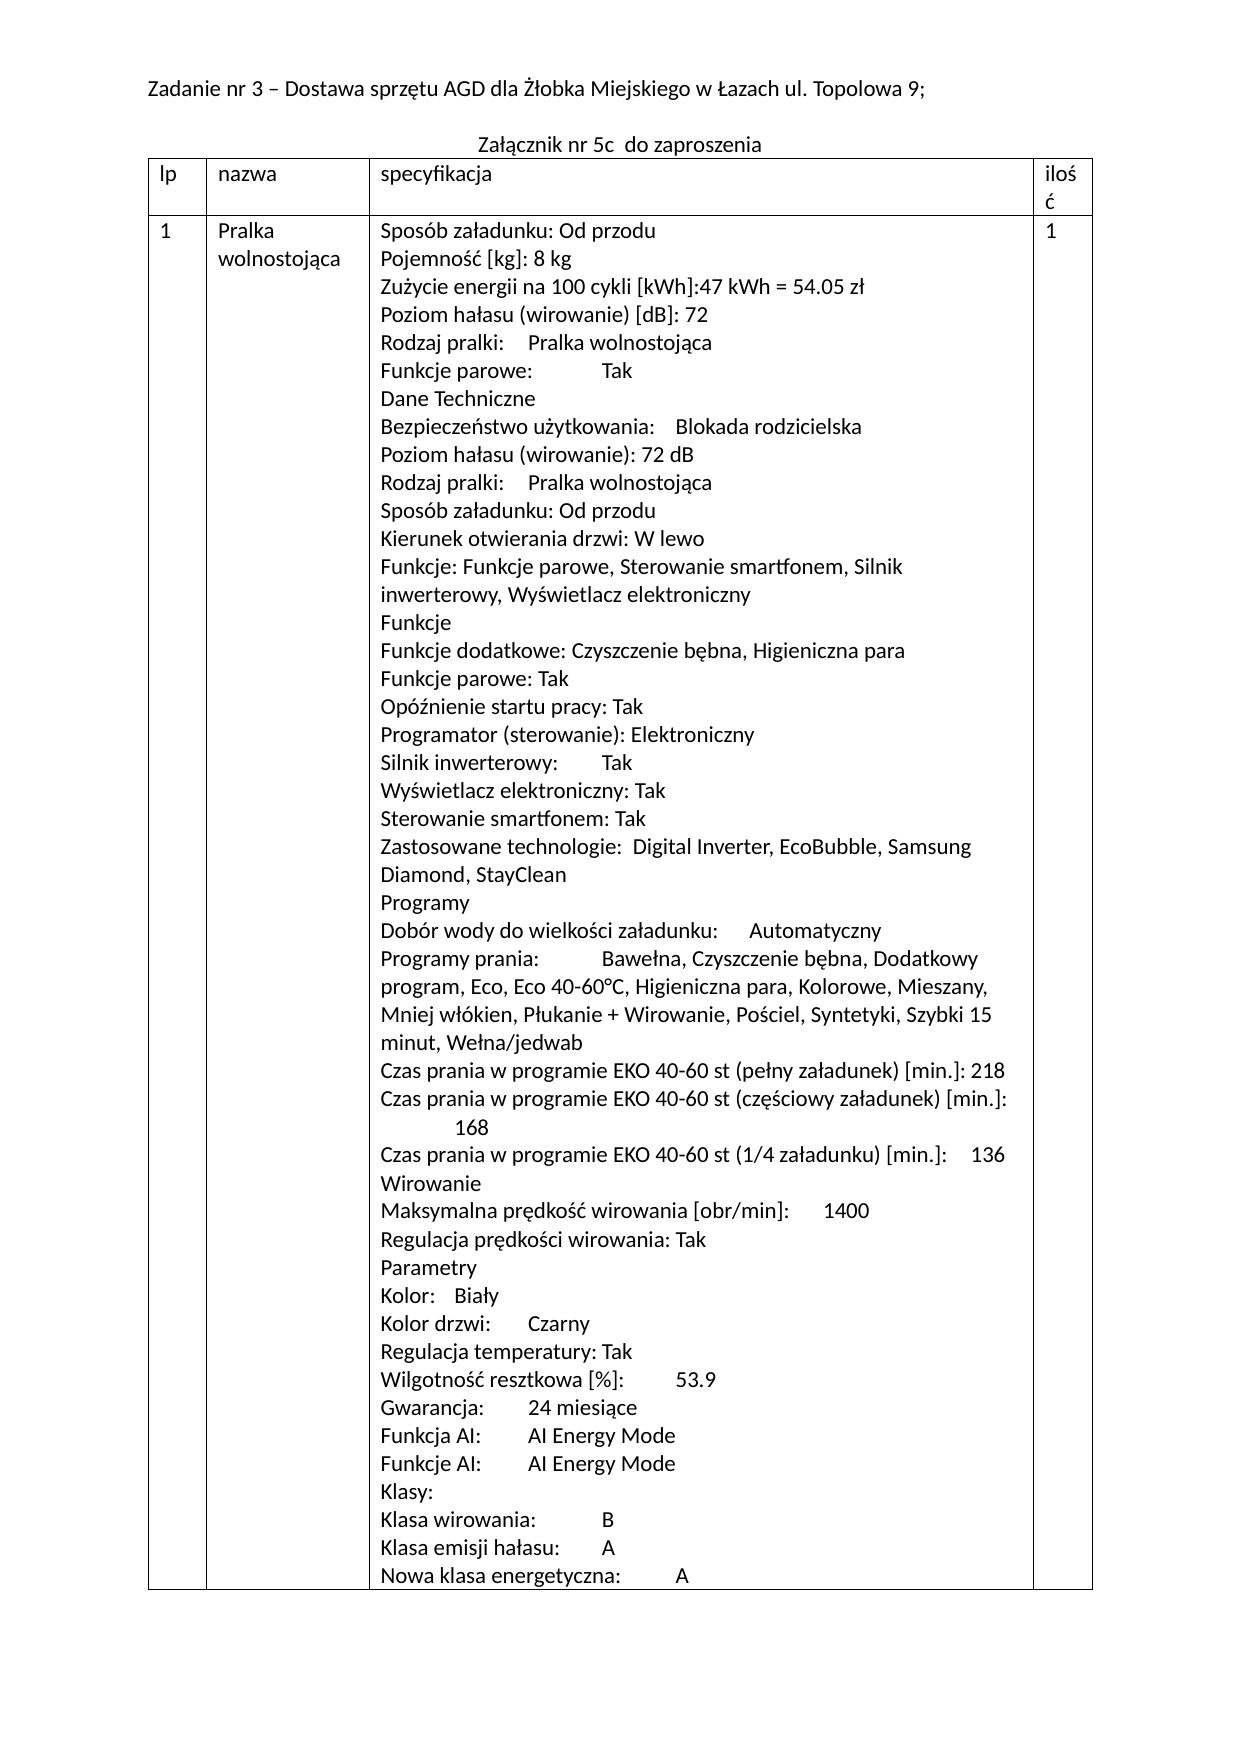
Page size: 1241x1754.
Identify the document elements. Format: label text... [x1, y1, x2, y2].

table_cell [370, 216, 1033, 1589]
table_cell 1 [1034, 216, 1092, 1589]
table_cell 1 [149, 216, 206, 1589]
table_header lp [149, 159, 206, 215]
table_header ilość [1034, 159, 1092, 215]
table_header specyfikacja [370, 159, 1033, 215]
table_header nazwa [207, 159, 369, 215]
table_cell Pralka wolnostojąca [207, 216, 369, 1589]
